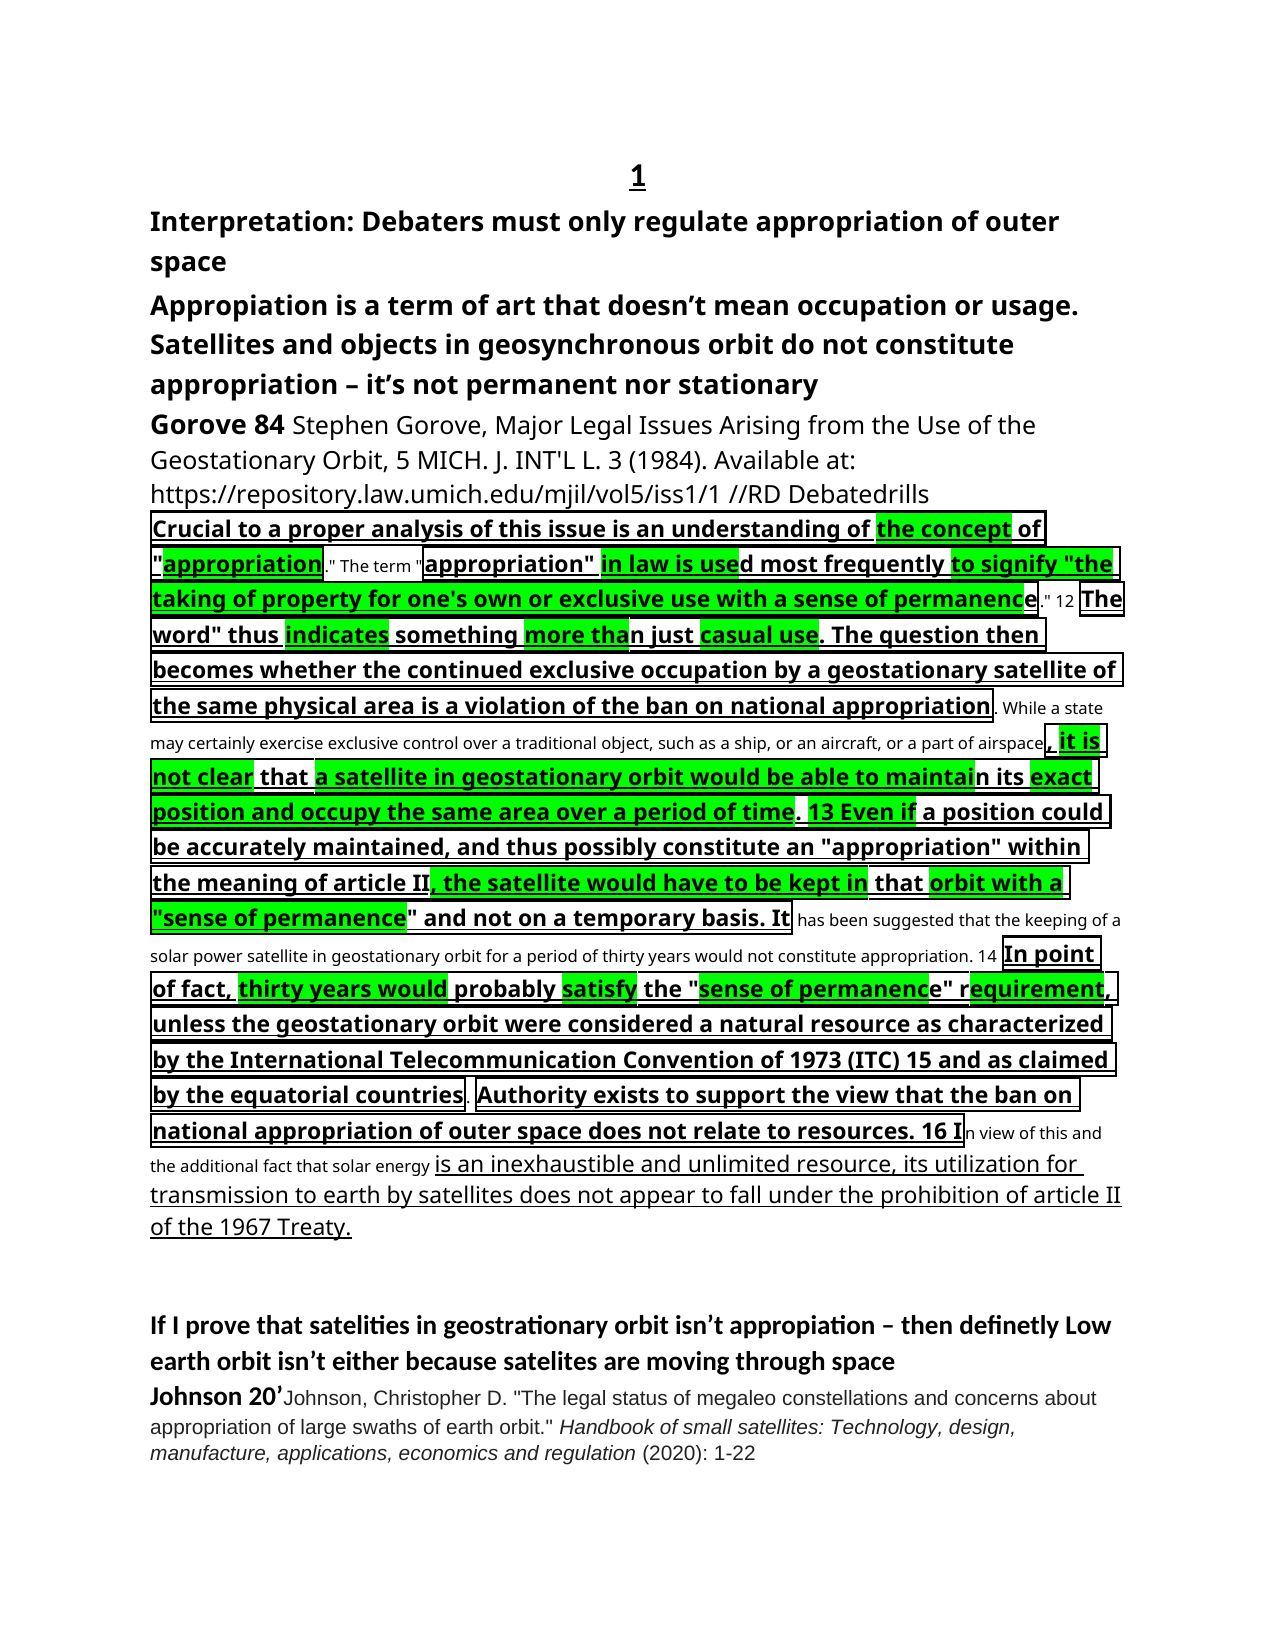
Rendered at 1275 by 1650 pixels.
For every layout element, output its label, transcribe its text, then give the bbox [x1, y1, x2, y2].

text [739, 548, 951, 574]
text Crucial to a proper analysis of this issue is an understanding of the concept of "appropriation." The term "appropriation" in law is used most frequently to signify "the taking of property for one's own or exclusive use with a sense of permanence." 12 The word" thus indicates something more than just casual use. The question then becomes whether the continued exclusive occupation by a geostationary satellite of the same physical area is a violation of the ban on national appropriation. While a state may certainly exercise exclusive control over a traditional object, such as a ship, or an aircraft, or a part of airspace, it is not clear that a satellite in geostationary orbit would be able to maintain its exact position and occupy the same area over a period of time. 13 Even if a position could be accurately maintained, and thus possibly constitute an "appropriation" within the meaning of article II, the satellite would have to be kept in that orbit with a "sense of permanence" and not on a temporary basis. It has been suggested that the keeping of a solar power satellite in geostationary orbit for a period of thirty years would not constitute appropriation. 14 In point of fact, thirty years would probably satisfy the "sense of permanence" requirement, unless the geostationary orbit were considered a natural resource as characterized by the International Telecommunication Convention of 1973 (ITC) 15 and as claimed by the equatorial countries. Authority exists to support the view that the ban on national appropriation of outer space does not relate to resources. 16 In view of this and the additional fact that solar energy is an inexhaustible and unlimited resource, its utilization for transmission to earth by satellites does not appear to fall under the prohibition of article II of the 1967 Treaty. [150, 687, 1125, 1242]
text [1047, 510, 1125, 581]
subtitle If I prove that satelities in geostrationary orbit isn’t appropiation – then definetly Low earth orbit isn’t either because satelites are moving through space [150, 1308, 1125, 1377]
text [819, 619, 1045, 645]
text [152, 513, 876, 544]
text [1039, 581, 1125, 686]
text Gorove 84 Stephen Gorove, Major Legal Issues Arising from the Use of the Geostationary Orbit, 5 MICH. J. INT'L L. 3 (1984). Available at: https://repository.law.umich.edu/mjil/vol5/iss1/1 //RD Debatedrills [150, 405, 1125, 510]
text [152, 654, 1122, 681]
subtitle Interpretation: Debaters must only regulate appropriation of outer space [150, 202, 1125, 279]
subtitle 1 [150, 154, 1125, 195]
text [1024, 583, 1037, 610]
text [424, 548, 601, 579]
subtitle Appropiation is a term of art that doesn’t mean occupation or usage. Satellites and objects in geosynchronous orbit do not constitute appropriation – it’s not permanent nor stationary [150, 286, 1125, 402]
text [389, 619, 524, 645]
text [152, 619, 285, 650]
text Johnson 20’Johnson, Christopher D. "The legal status of megaleo constellations and concerns about appropriation of large swaths of earth orbit." Handbook of small satellites: Technology, design, manufacture, applications, economics and regulation (2020): 1-22 [150, 1379, 1125, 1464]
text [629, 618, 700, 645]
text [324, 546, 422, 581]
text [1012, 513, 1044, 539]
